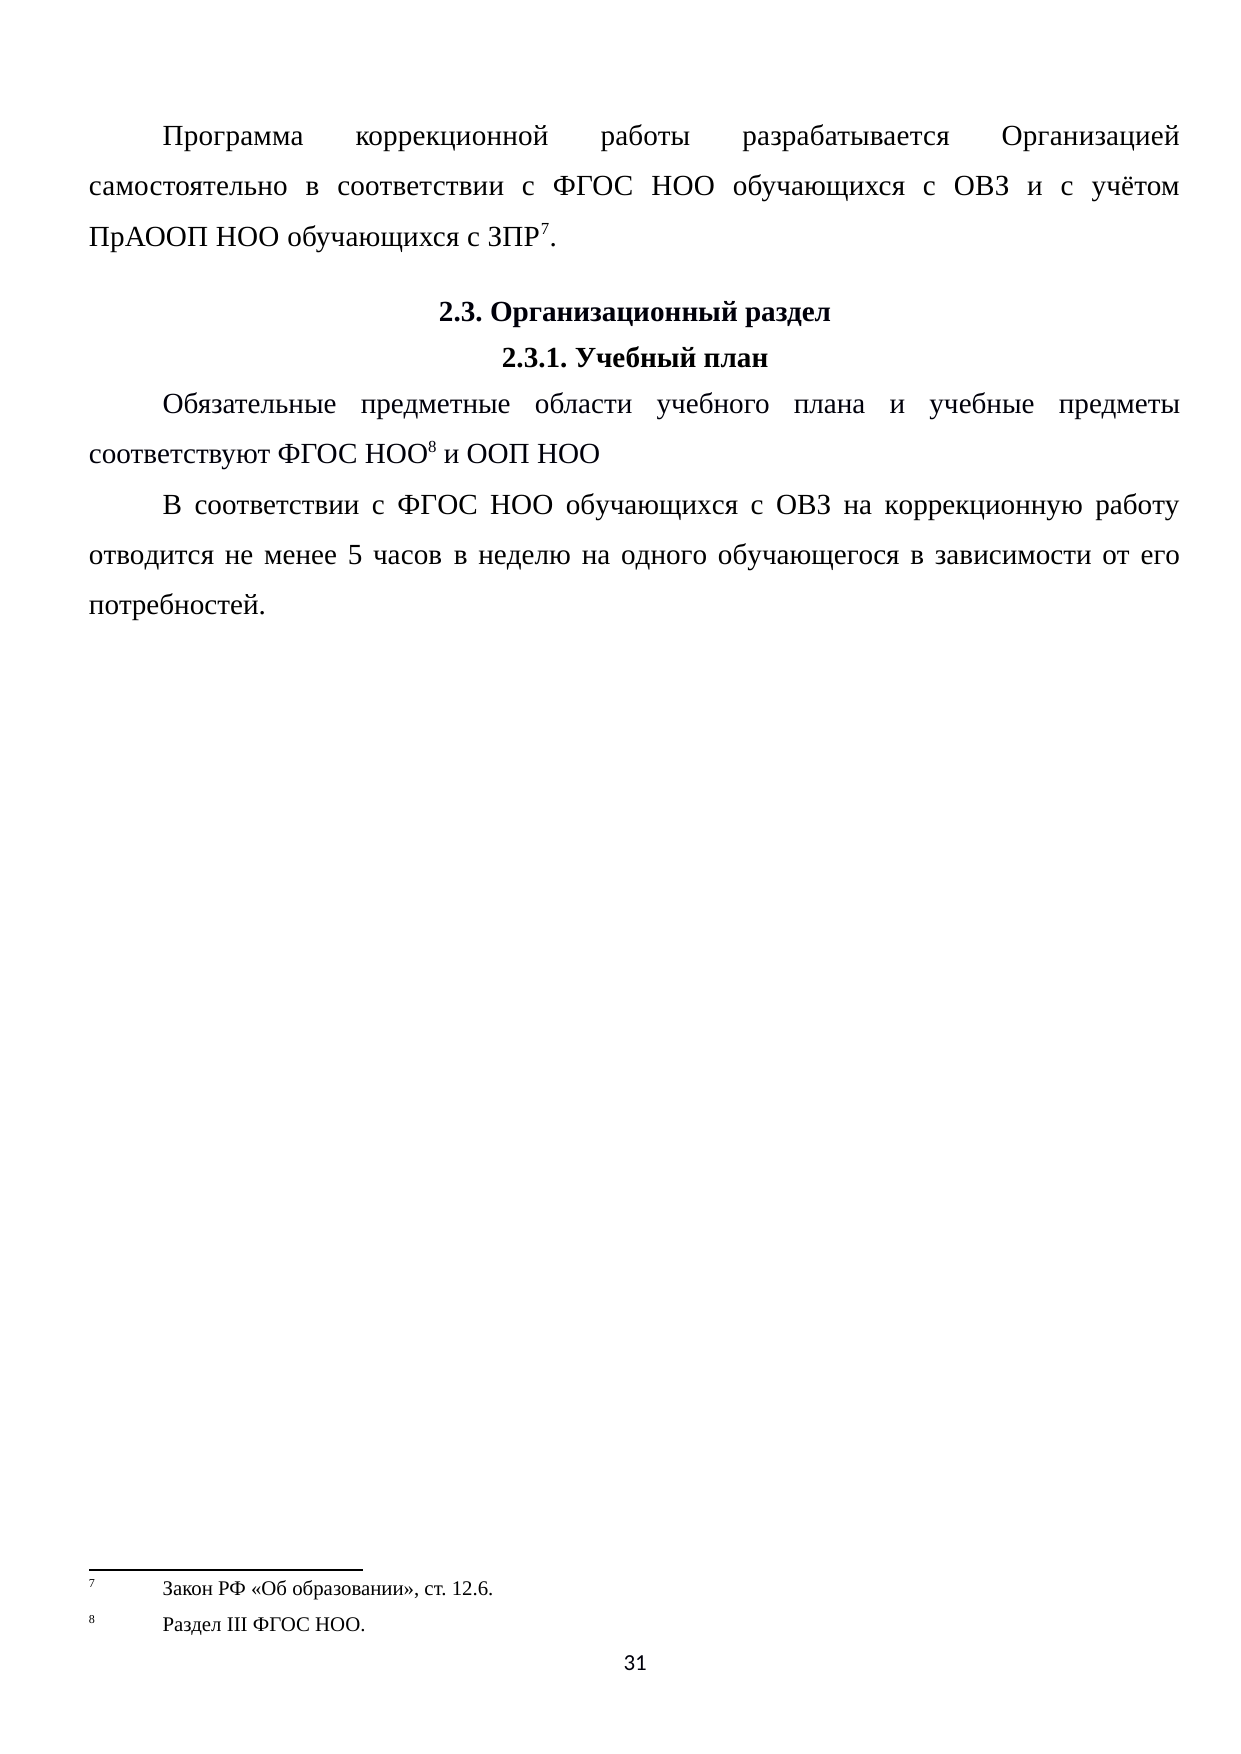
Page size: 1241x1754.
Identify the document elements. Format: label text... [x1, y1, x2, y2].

text В соответствии с ФГОС НОО обучающихся с ОВЗ на коррекционную работу отводится не менее 5 часов в неделю на одного обучающегося в зависимости от его потребностей. [89, 487, 1181, 621]
text 2.3. Организационный раздел [89, 294, 1181, 328]
text Программа коррекционной работы разрабатывается Организацией самостоятельно в соответствии с ФГОС НОО обучающихся с ОВЗ и с учётом ПрАООП НОО обучающихся с ЗПР. [89, 118, 1181, 252]
text Обязательные предметные области учебного плана и учебные предметы соответствуют ФГОС НОО и ООП НОО [89, 386, 1181, 470]
text 2.3.1. Учебный план [89, 340, 1181, 374]
